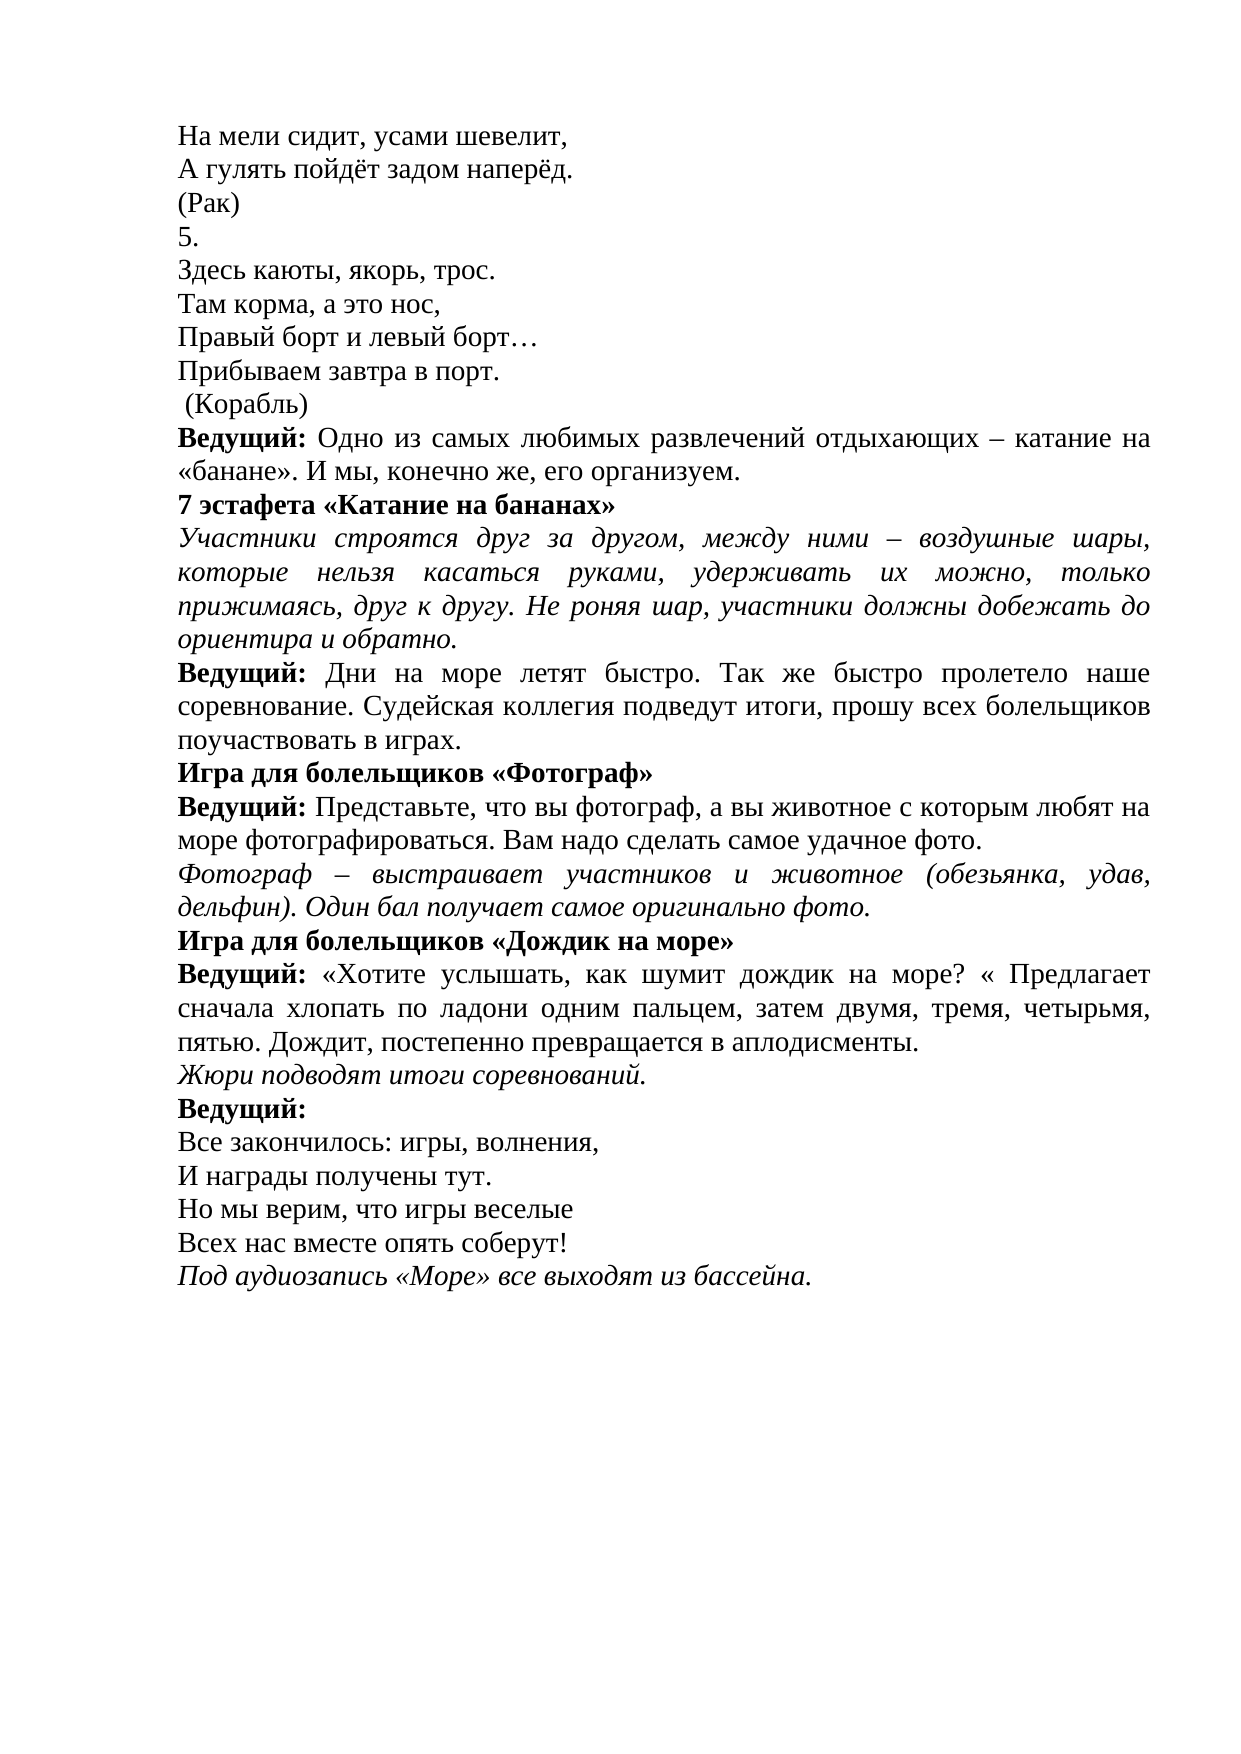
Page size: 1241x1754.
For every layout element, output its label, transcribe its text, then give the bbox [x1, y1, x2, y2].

text (Корабль) [177, 386, 1152, 420]
text Ведущий: Дни на море летят быстро. Так же быстро пролетело наше соревнование. Судейская коллегия подведут итоги, прошу всех болельщиков поучаствовать в играх. [177, 655, 1152, 755]
text 7 эстафета «Катание на бананах» [177, 487, 1152, 521]
text Ведущий: Представьте, что вы фотограф, а вы животное с которым любят на море фотографироваться. Вам надо сделать самое удачное фото. [177, 789, 1152, 856]
text Правый борт и левый борт… [177, 319, 1152, 353]
text Игра для болельщиков «Фотограф» [177, 755, 1152, 789]
text Жюри подводят итоги соревнований. [177, 1057, 1152, 1091]
text 5. [177, 219, 1152, 252]
text Прибываем завтра в порт. [177, 353, 1152, 386]
text Игра для болельщиков «Дождик на море» [177, 923, 1152, 957]
text Ведущий: [177, 1091, 1152, 1124]
text На мели сидит, усами шевелит, [177, 118, 1152, 152]
text А гулять пойдёт задом наперёд. [177, 152, 1152, 185]
text Но мы верим, что игры веселые [177, 1191, 1152, 1225]
text И награды получены тут. [177, 1158, 1152, 1191]
text Здесь каюты, якорь, трос. [177, 252, 1152, 286]
text Фотограф – выстраивает участников и животное (обезьянка, удав, дельфин). Один бал получает самое оригинально фото. [177, 856, 1152, 923]
text Всех нас вместе опять соберут! [177, 1225, 1152, 1258]
text Ведущий: Одно из самых любимых развлечений отдыхающих – катание на «банане». И мы, конечно же, его организуем. [177, 420, 1152, 487]
text (Рак) [177, 185, 1152, 219]
text Ведущий: «Хотите услышать, как шумит дождик на море? « Предлагает сначала хлопать по ладони одним пальцем, затем двумя, тремя, четырьмя, пятью. Дождит, постепенно превращается в аплодисменты. [177, 957, 1152, 1057]
text Все закончилось: игры, волнения, [177, 1124, 1152, 1158]
text Там корма, а это нос, [177, 286, 1152, 319]
text Участники строятся друг за другом, между ними – воздушные шары, которые нельзя касаться руками, удерживать их можно, только прижимаясь, друг к другу. Не роняя шар, участники должны добежать до ориентира и обратно. [177, 521, 1152, 655]
text Под аудиозапись «Море» все выходят из бассейна. [177, 1258, 1152, 1292]
